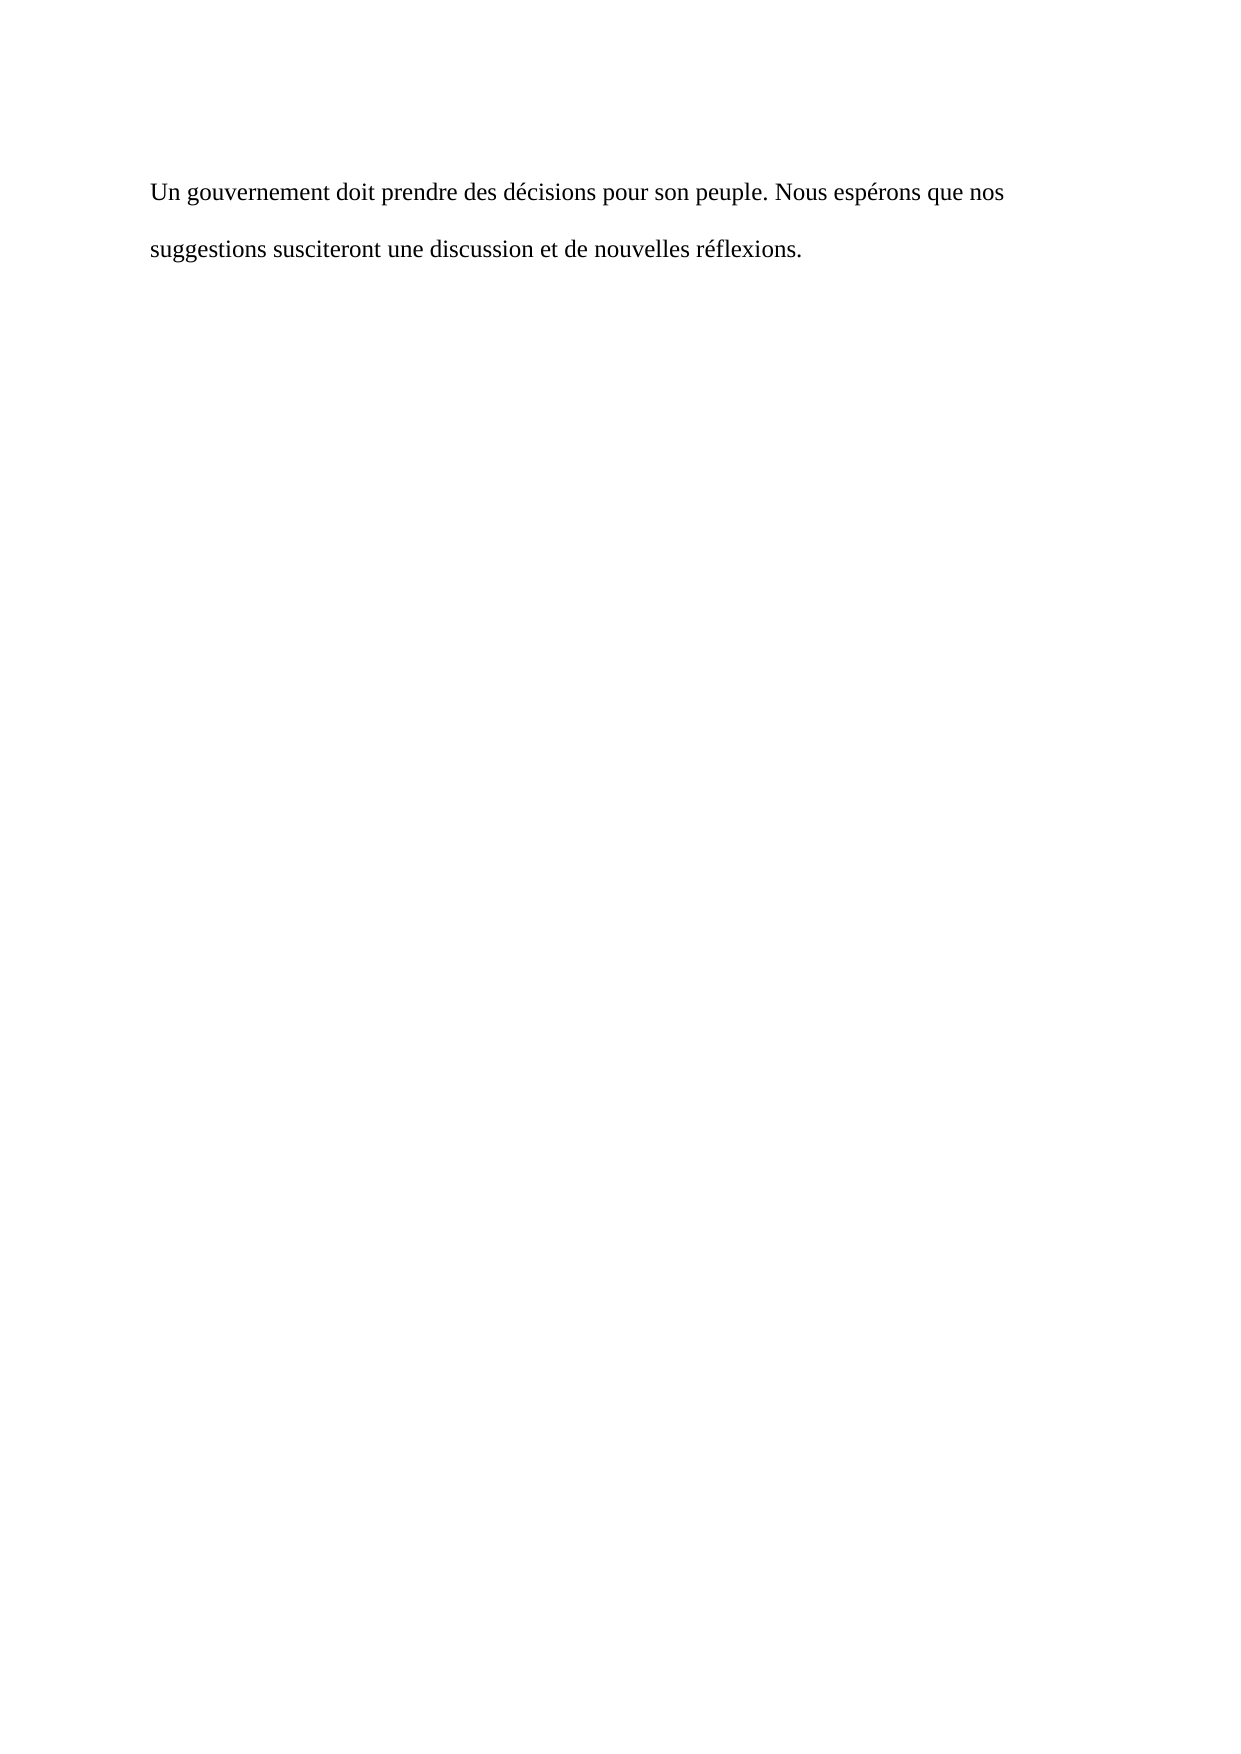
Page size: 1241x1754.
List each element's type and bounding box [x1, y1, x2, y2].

text [150, 150, 1090, 262]
